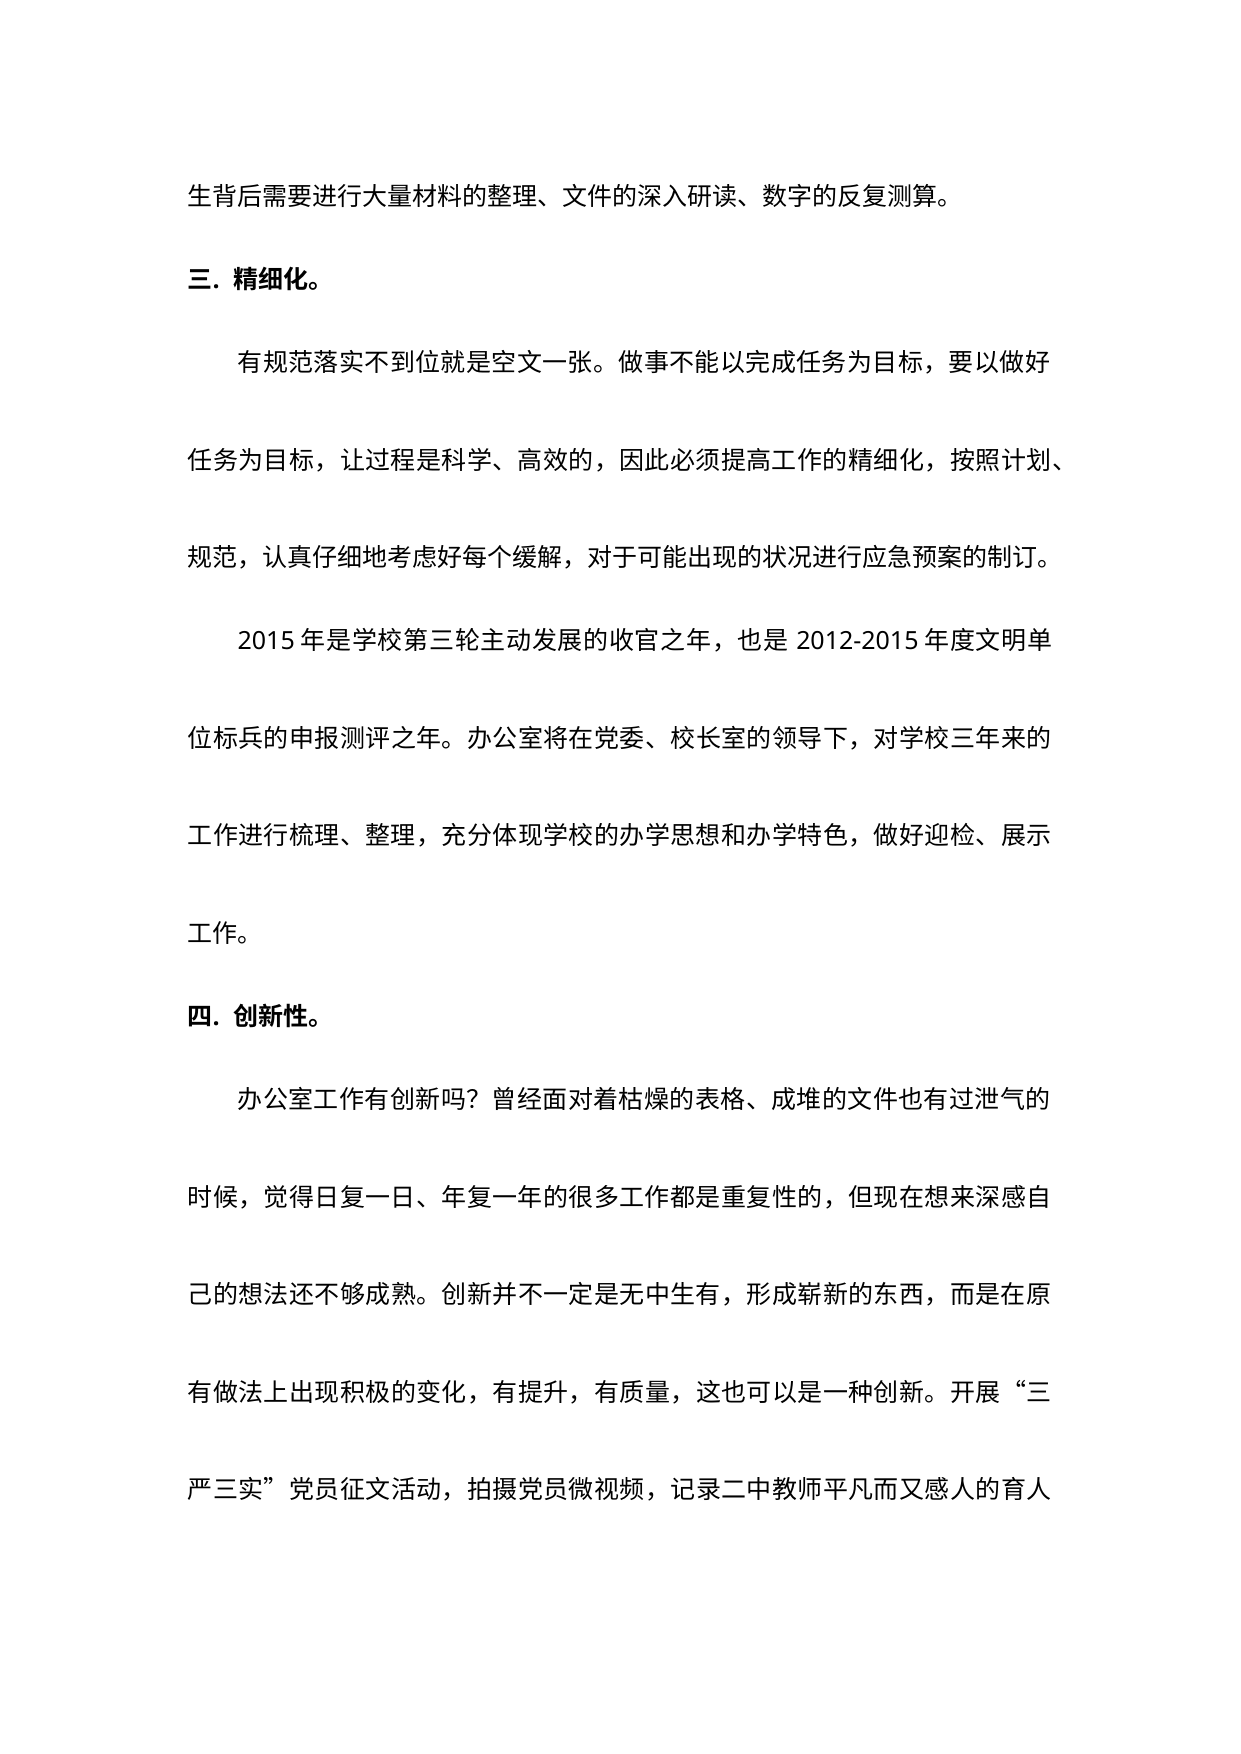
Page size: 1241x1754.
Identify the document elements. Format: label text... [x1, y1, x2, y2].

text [187, 162, 1053, 227]
text 有规范落实不到位就是空文一张。做事不能以完成任务为目标，要以做好任务为目标，让过程是科学、高效的，因此必须提高工作的精细化，按照计划、规范，认真仔细地考虑好每个缓解，对于可能出现的状况进行应急预案的制订。 [187, 328, 1053, 588]
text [187, 1065, 1053, 1520]
list 创新性。 [187, 982, 1053, 1047]
list 精细化。 [187, 245, 1053, 310]
text 2015年是学校第三轮主动发展的收官之年，也是2012-2015年度文明单位标兵的申报测评之年。办公室将在党委、校长室的领导下，对学校三年来的工作进行梳理、整理，充分体现学校的办学思想和办学特色，做好迎检、展示工作。 [187, 606, 1053, 964]
